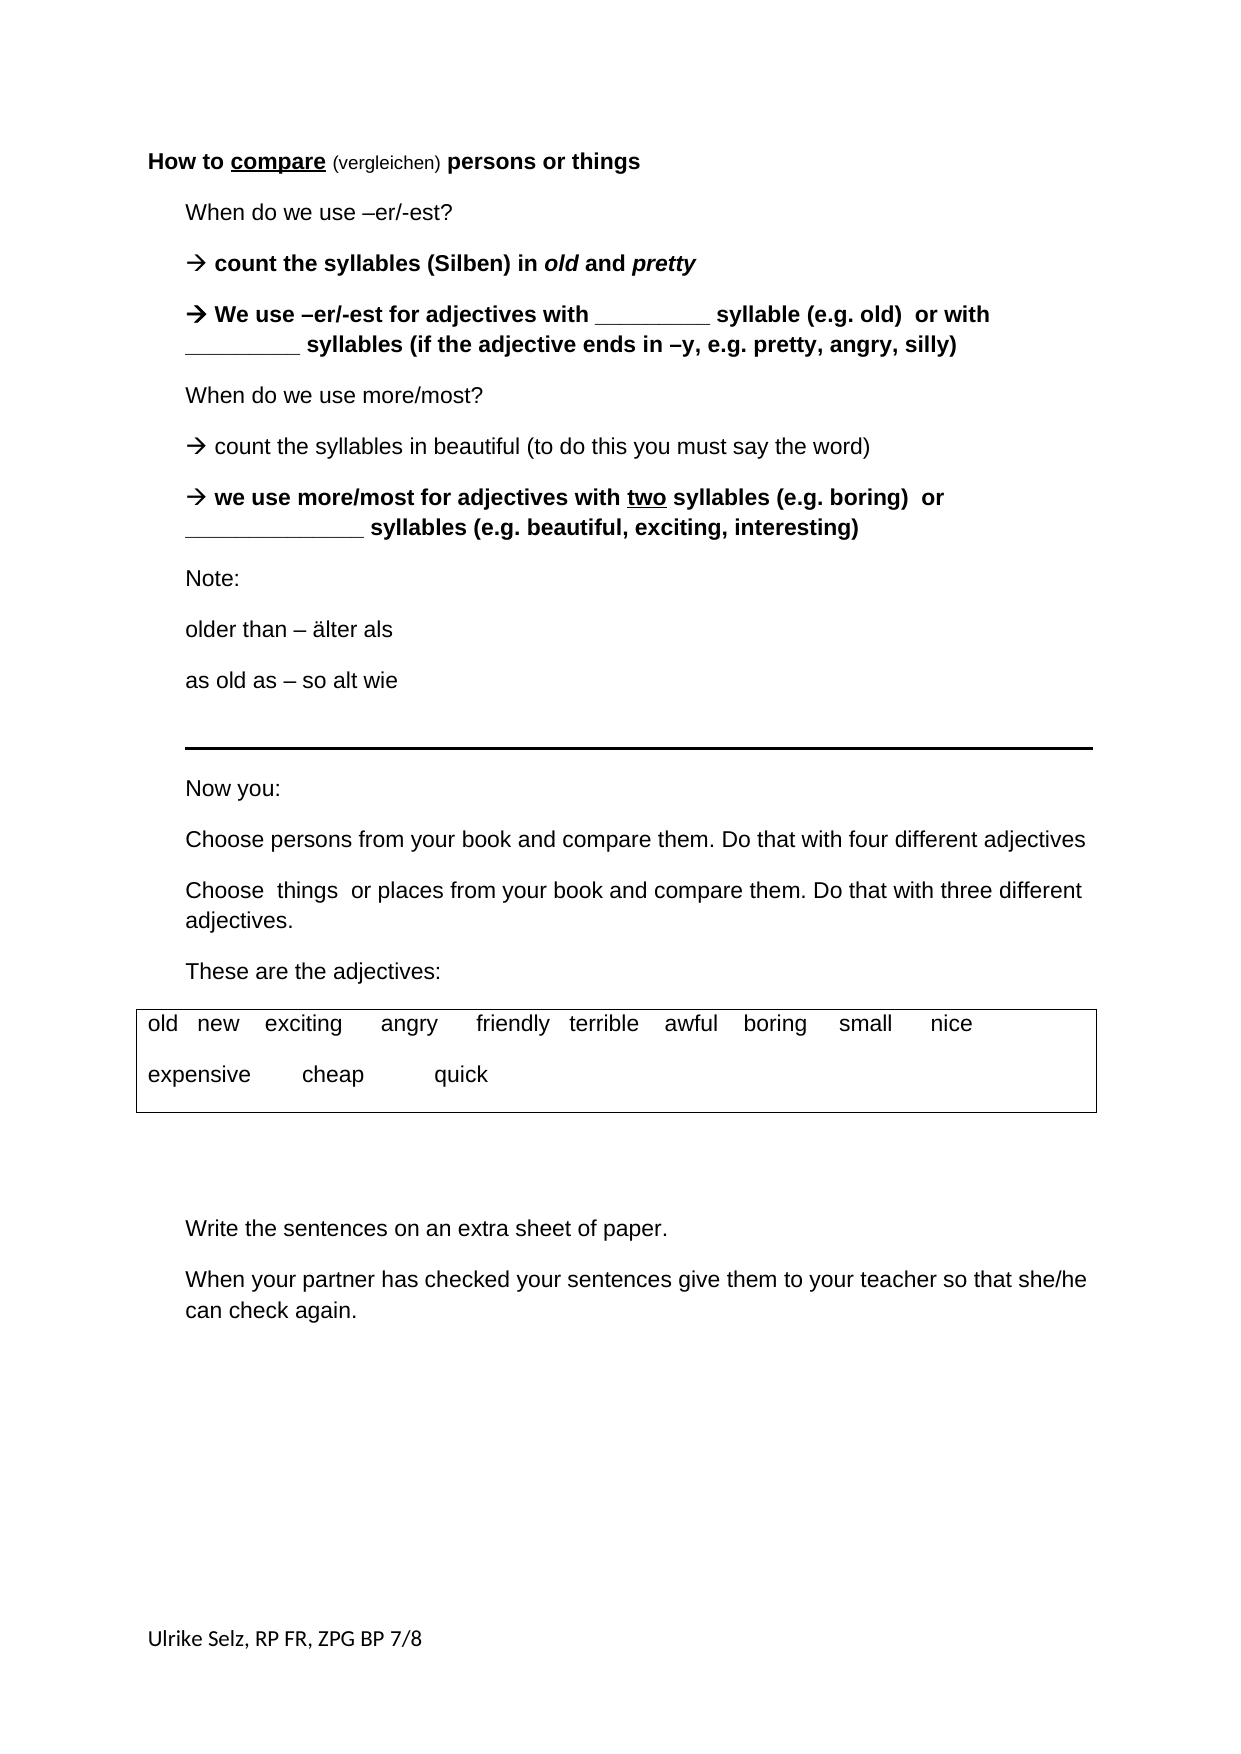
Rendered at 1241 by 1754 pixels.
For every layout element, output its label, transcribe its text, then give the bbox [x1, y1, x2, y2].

text count the syllables in beautiful (to do this you must say the word) [185, 433, 1093, 459]
text we use more/most for adjectives with two syllables (e.g. boring) or ______________ syllables (e.g. beautiful, exciting, interesting) [185, 484, 1093, 541]
text older than – älter als [185, 616, 1093, 643]
text Note: [185, 565, 1093, 592]
text Write the sentences on an extra sheet of paper. [185, 1215, 1093, 1242]
text count the syllables (Silben) in old and pretty [185, 250, 1093, 276]
text When do we use –er/-est? [185, 199, 1093, 225]
text How to compare (vergleichen) persons or things [148, 148, 1093, 174]
text We use –er/-est for adjectives with _________ syllable (e.g. old) or with _________ syllables (if the adjective ends in –y, e.g. pretty, angry, silly) [185, 301, 1093, 357]
text When your partner has checked your sentences give them to your teacher so that she/he can check again. [185, 1266, 1093, 1323]
text These are the adjectives: [185, 958, 1093, 984]
table_header old new exciting angry friendly terrible awful boring small nice expensive cheap quick [137, 1010, 1096, 1112]
text When do we use more/most? [185, 382, 1093, 408]
text Now you: [185, 775, 1093, 801]
text Choose things or places from your book and compare them. Do that with three different adjectives. [185, 877, 1093, 933]
text as old as – so alt wie [185, 667, 1093, 694]
text Choose persons from your book and compare them. Do that with four different adjectives [185, 826, 1093, 852]
